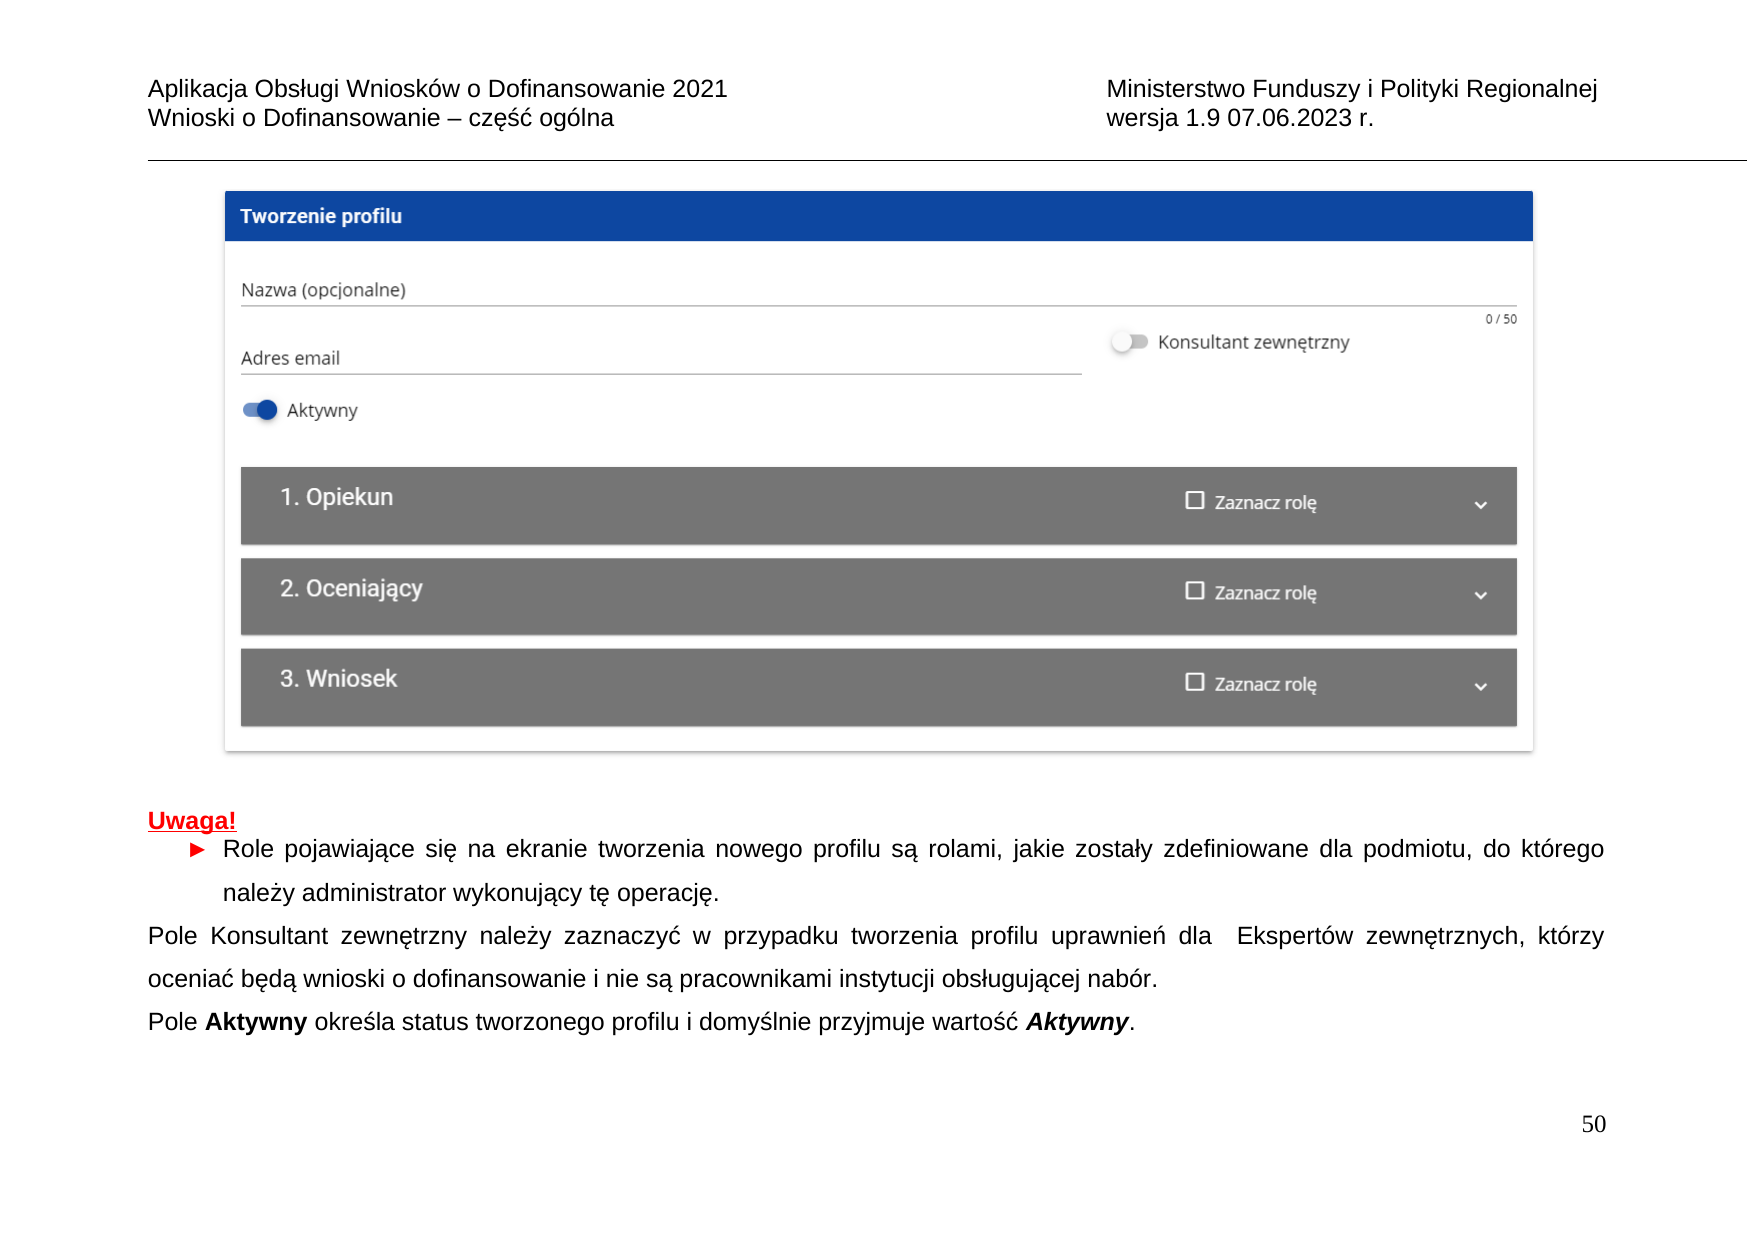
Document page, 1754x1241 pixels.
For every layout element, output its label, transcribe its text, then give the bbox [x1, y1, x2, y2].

text Pole Konsultant zewnętrzny należy zaznaczyć w przypadku tworzenia profilu uprawnień dla Ekspertów zewnętrznych, którzy oceniać będą wnioski o dofinansowanie i nie są pracownikami instytucji obsługującej nabór. [148, 921, 1606, 993]
text Uwaga! [148, 806, 1606, 834]
picture [216, 189, 1538, 763]
text Pole Aktywny określa status tworzonego profilu i domyślnie przyjmuje wartość Aktywny. [148, 1007, 1606, 1036]
list Role pojawiające się na ekranie tworzenia nowego profilu są rolami, jakie zostały zdefiniowane dla podmiotu, do którego należy administrator wykonujący tę operację. [185, 834, 1606, 906]
